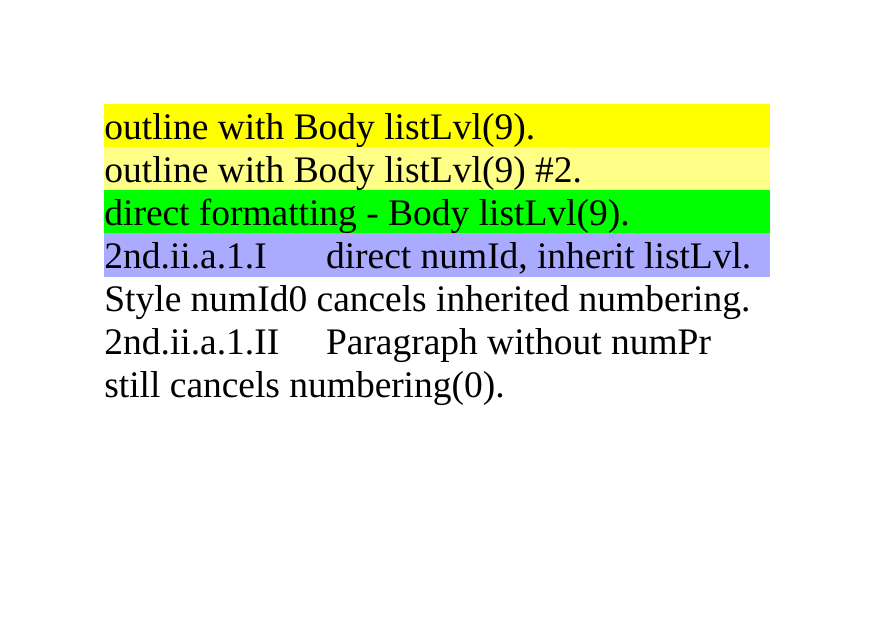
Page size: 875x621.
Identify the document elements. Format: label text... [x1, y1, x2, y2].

subtitle outline with Body listLvl(9) #2. [104, 147, 770, 190]
subtitle outline with Body listLvl(9). [104, 104, 770, 147]
text Style numId0 cancels inherited numbering. [104, 277, 770, 320]
subtitle Paragraph without numPr still cancels numbering(0). [104, 320, 770, 406]
subtitle direct formatting - Body listLvl(9). [104, 190, 770, 233]
subtitle direct numId, inherit listLvl. [104, 233, 770, 277]
